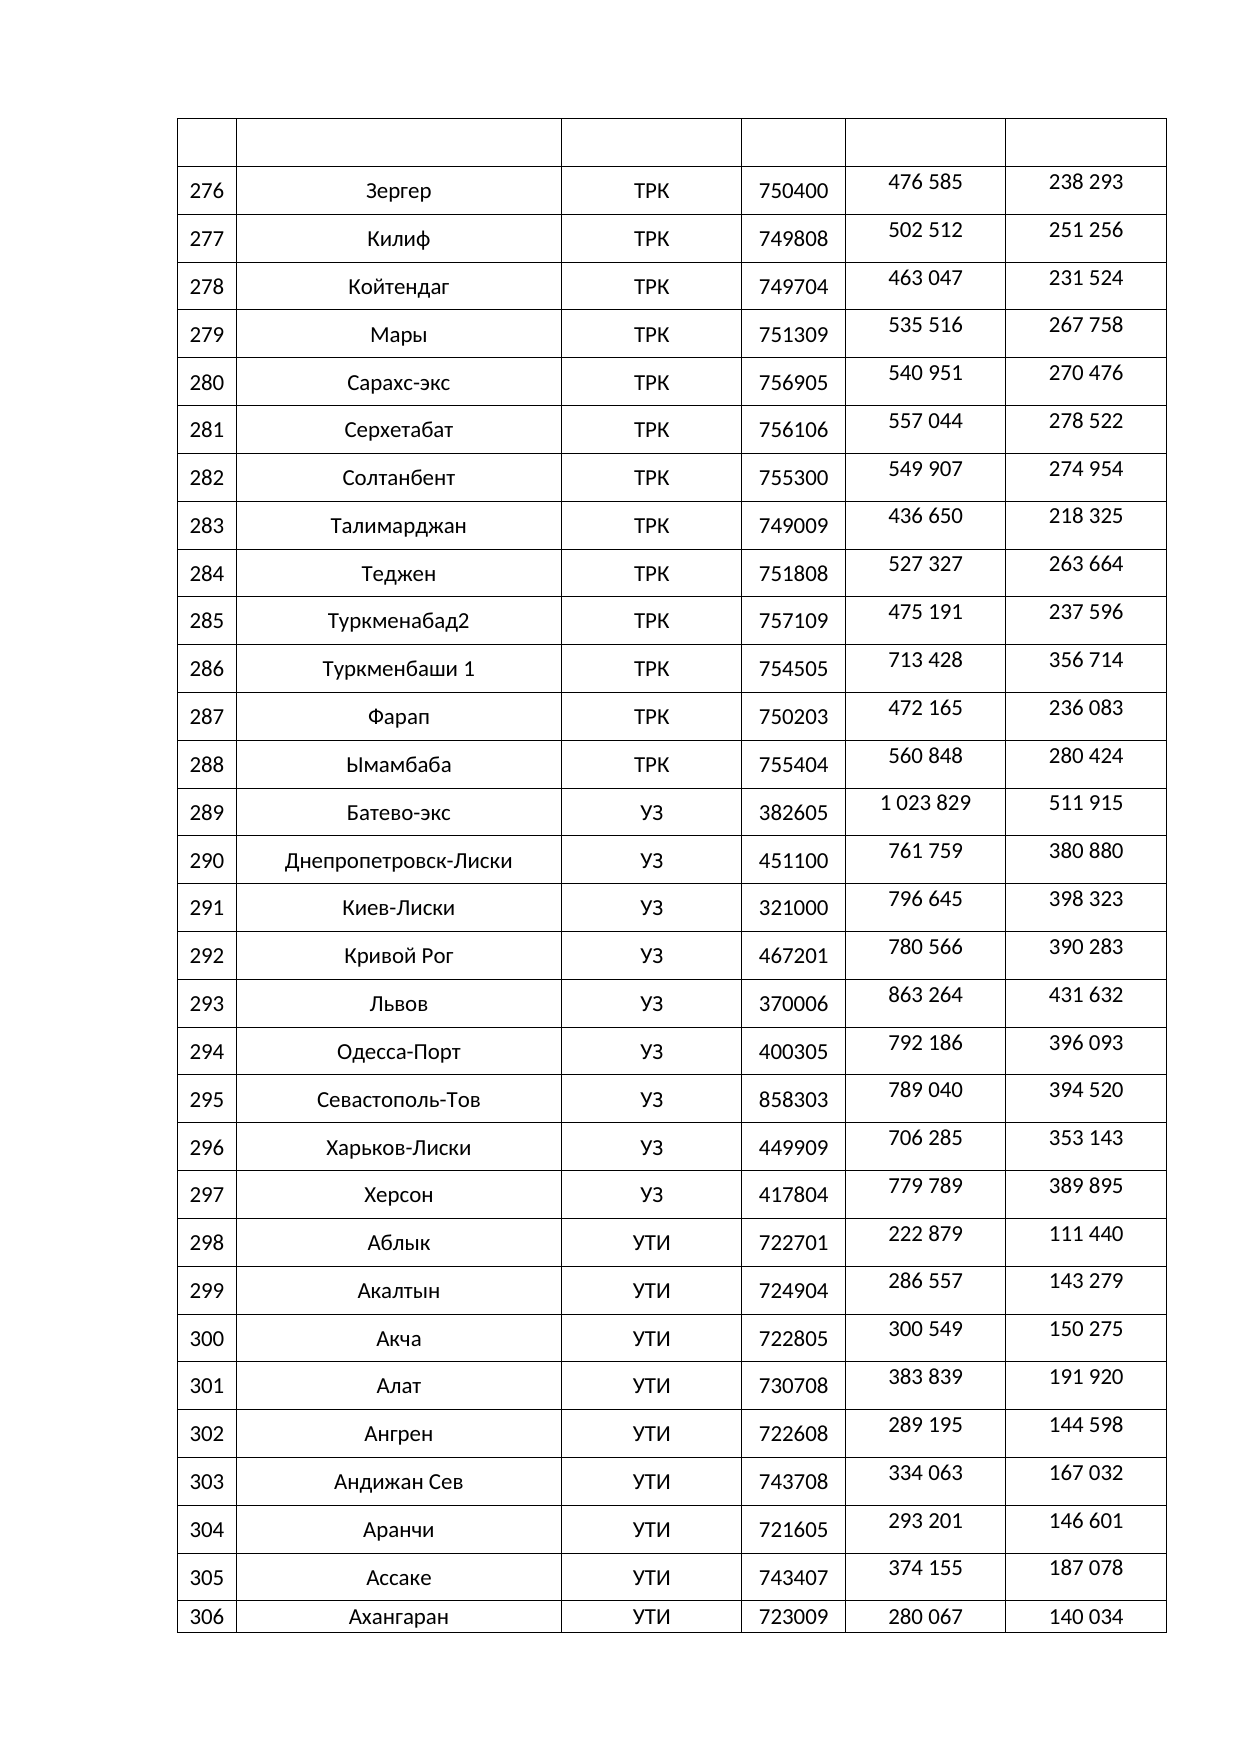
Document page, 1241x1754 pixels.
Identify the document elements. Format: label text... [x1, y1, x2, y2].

table_cell 756106 [742, 406, 845, 453]
table_cell 297 [178, 1171, 236, 1218]
table_cell 502 512 [846, 215, 1005, 262]
table_cell ТРК [562, 741, 741, 787]
table_cell ТРК [562, 215, 741, 262]
table_cell УТИ [562, 1554, 741, 1600]
table_cell 356 714 [1006, 645, 1166, 692]
table_cell 750400 [742, 167, 845, 214]
table_cell 792 186 [846, 1028, 1005, 1074]
table_cell 300 549 [846, 1315, 1005, 1361]
table_cell УТИ [562, 1410, 741, 1457]
table_cell ТРК [562, 358, 741, 405]
table_cell Одесса-Порт [237, 1028, 561, 1074]
table_cell УТИ [562, 1267, 741, 1313]
table_cell 743407 [742, 1554, 845, 1600]
table_cell 540 951 [846, 358, 1005, 405]
table_cell 293 201 [846, 1506, 1005, 1552]
table_cell 144 598 [1006, 1410, 1166, 1457]
table_cell 756905 [742, 358, 845, 405]
table_cell 237 596 [1006, 597, 1166, 644]
table_cell 751808 [742, 550, 845, 596]
table_cell 334 063 [846, 1458, 1005, 1505]
table_cell 382605 [742, 789, 845, 835]
table_cell 750203 [742, 693, 845, 740]
table_cell Килиф [237, 215, 561, 262]
table_cell УЗ [562, 1123, 741, 1170]
table_cell 780 566 [846, 932, 1005, 979]
table_cell 475 191 [846, 597, 1005, 644]
table_cell 730708 [742, 1362, 845, 1409]
table_cell Батево-экс [237, 789, 561, 835]
table_cell 789 040 [846, 1075, 1005, 1122]
table_cell 721605 [742, 1506, 845, 1552]
table_cell 303 [178, 1458, 236, 1505]
table_cell 294 [178, 1028, 236, 1074]
table_cell 451100 [742, 836, 845, 883]
table_cell 472 165 [846, 693, 1005, 740]
table_cell Ассаке [237, 1554, 561, 1600]
table_cell 289 195 [846, 1410, 1005, 1457]
table_cell Акалтын [237, 1267, 561, 1313]
table_cell 304 [178, 1506, 236, 1552]
table_cell 706 285 [846, 1123, 1005, 1170]
table_cell ТРК [562, 406, 741, 453]
table_cell 305 [178, 1554, 236, 1600]
table_cell УЗ [562, 932, 741, 979]
table_cell 476 585 [846, 167, 1005, 214]
table_cell ТРК [562, 454, 741, 501]
table_cell 238 293 [1006, 167, 1166, 214]
table_cell 549 907 [846, 454, 1005, 501]
table_cell Сарахс-экс [237, 358, 561, 405]
table_cell 755207 [742, 119, 845, 166]
table_cell ТРК [562, 597, 741, 644]
table_cell 353 143 [1006, 1123, 1166, 1170]
table_cell Севастополь-Тов [237, 1075, 561, 1122]
table_cell УЗ [562, 1171, 741, 1218]
table_cell Андижан Сев [237, 1458, 561, 1505]
table_cell 280 067 [846, 1601, 1005, 1632]
table_cell Койтендаг [237, 263, 561, 309]
table_cell 755300 [742, 454, 845, 501]
table_cell 274 954 [1006, 454, 1166, 501]
table_cell 467201 [742, 932, 845, 979]
table_cell ТРК [562, 645, 741, 692]
table_cell 295 [178, 1075, 236, 1122]
table_cell УТИ [562, 1458, 741, 1505]
table_cell 291 [178, 884, 236, 931]
table_cell Аблык [237, 1219, 561, 1266]
table_cell УТИ [562, 1362, 741, 1409]
table_cell Теджен [237, 550, 561, 596]
table_cell УЗ [562, 836, 741, 883]
table_cell 535 516 [846, 310, 1005, 357]
table_cell 236 083 [1006, 693, 1166, 740]
table_cell УТИ [562, 1315, 741, 1361]
table_cell 858303 [742, 1075, 845, 1122]
table_cell ТРК [562, 263, 741, 309]
table_cell УТИ [562, 1506, 741, 1552]
table_cell 280 [178, 358, 236, 405]
table_cell 779 789 [846, 1171, 1005, 1218]
table_cell 299 [178, 1267, 236, 1313]
table_cell 713 428 [846, 645, 1005, 692]
table_cell 754505 [742, 645, 845, 692]
table_cell Днепропетровск-Лиски [237, 836, 561, 883]
table_cell 290 [178, 836, 236, 883]
table_cell УЗ [562, 980, 741, 1027]
table_cell 796 645 [846, 884, 1005, 931]
table_cell 463 047 [846, 263, 1005, 309]
table_cell 284 [178, 550, 236, 596]
table_cell 724904 [742, 1267, 845, 1313]
table_cell Фарап [237, 693, 561, 740]
table_cell 749704 [742, 263, 845, 309]
table_cell 749808 [742, 215, 845, 262]
table_cell 389 895 [1006, 1171, 1166, 1218]
table_cell 560 848 [846, 741, 1005, 787]
table_cell ТРК [562, 167, 741, 214]
table_cell Туркменабад2 [237, 597, 561, 644]
table_cell 761 759 [846, 836, 1005, 883]
table_cell УЗ [562, 1028, 741, 1074]
table_cell 755404 [742, 741, 845, 787]
table_cell Ахангаран [237, 1601, 561, 1632]
table_cell УТИ [562, 1601, 741, 1632]
table_cell 383 839 [846, 1362, 1005, 1409]
table_cell 557 044 [846, 406, 1005, 453]
table_cell Ангрен [237, 1410, 561, 1457]
table_cell 276 [178, 167, 236, 214]
table_cell Акча [237, 1315, 561, 1361]
table_cell 298 [178, 1219, 236, 1266]
table_cell 749009 [742, 502, 845, 548]
table_cell 417804 [742, 1171, 845, 1218]
table_cell 544 789 [846, 119, 1005, 166]
table_cell 300 [178, 1315, 236, 1361]
table_cell 436 650 [846, 502, 1005, 548]
table_cell 431 632 [1006, 980, 1166, 1027]
table_cell 296 [178, 1123, 236, 1170]
table_cell 281 [178, 406, 236, 453]
table_cell 150 275 [1006, 1315, 1166, 1361]
table_cell 722805 [742, 1315, 845, 1361]
table_cell ТРК [562, 693, 741, 740]
table_cell Кривой Рог [237, 932, 561, 979]
table_cell Львов [237, 980, 561, 1027]
table_cell 277 [178, 215, 236, 262]
table_cell 278 522 [1006, 406, 1166, 453]
table_cell 167 032 [1006, 1458, 1166, 1505]
table_cell 394 520 [1006, 1075, 1166, 1122]
table_cell 286 [178, 645, 236, 692]
table_cell 398 323 [1006, 884, 1166, 931]
table_cell Зергер [237, 167, 561, 214]
table_cell 231 524 [1006, 263, 1166, 309]
table_cell 302 [178, 1410, 236, 1457]
table_cell 374 155 [846, 1554, 1005, 1600]
table_cell Мары [237, 310, 561, 357]
table_cell 275 [178, 119, 236, 166]
table_cell 280 424 [1006, 741, 1166, 787]
table_cell 288 [178, 741, 236, 787]
table_cell УЗ [562, 789, 741, 835]
table_cell Аранчи [237, 1506, 561, 1552]
table_cell 396 093 [1006, 1028, 1166, 1074]
table_cell 722701 [742, 1219, 845, 1266]
table_cell 289 [178, 789, 236, 835]
table_cell ТРК [562, 550, 741, 596]
table_cell 267 758 [1006, 310, 1166, 357]
table_cell Харьков-Лиски [237, 1123, 561, 1170]
table_cell 400305 [742, 1028, 845, 1074]
table_cell ТРК [562, 310, 741, 357]
table_cell Елотен [237, 119, 561, 166]
table_cell 722608 [742, 1410, 845, 1457]
table_cell Солтанбент [237, 454, 561, 501]
table_cell 527 327 [846, 550, 1005, 596]
table_cell 191 920 [1006, 1362, 1166, 1409]
table_cell 140 034 [1006, 1601, 1166, 1632]
table_cell Туркменбаши 1 [237, 645, 561, 692]
table_cell 218 325 [1006, 502, 1166, 548]
table_cell УТИ [562, 1219, 741, 1266]
table_cell Алат [237, 1362, 561, 1409]
table_cell ТРК [562, 502, 741, 548]
table_cell 370006 [742, 980, 845, 1027]
table_cell Серхетабат [237, 406, 561, 453]
table_cell 1 023 829 [846, 789, 1005, 835]
table_cell 222 879 [846, 1219, 1005, 1266]
table_cell 743708 [742, 1458, 845, 1505]
table_cell 263 664 [1006, 550, 1166, 596]
table_cell 278 [178, 263, 236, 309]
table_cell УЗ [562, 884, 741, 931]
table_cell 287 [178, 693, 236, 740]
table_cell 449909 [742, 1123, 845, 1170]
table_cell 390 283 [1006, 932, 1166, 979]
table_cell 757109 [742, 597, 845, 644]
table_cell 286 557 [846, 1267, 1005, 1313]
table_cell 272 395 [1006, 119, 1166, 166]
table_cell Киев-Лиски [237, 884, 561, 931]
table_cell 380 880 [1006, 836, 1166, 883]
table_cell 292 [178, 932, 236, 979]
table_cell 282 [178, 454, 236, 501]
table_cell 146 601 [1006, 1506, 1166, 1552]
table_cell 293 [178, 980, 236, 1027]
table_cell 285 [178, 597, 236, 644]
table_cell 321000 [742, 884, 845, 931]
table_cell 251 256 [1006, 215, 1166, 262]
table_cell Херсон [237, 1171, 561, 1218]
table_cell 270 476 [1006, 358, 1166, 405]
table_cell 187 078 [1006, 1554, 1166, 1600]
table_cell 143 279 [1006, 1267, 1166, 1313]
table_cell 111 440 [1006, 1219, 1166, 1266]
table_cell 723009 [742, 1601, 845, 1632]
table_cell Ымамбаба [237, 741, 561, 787]
table_cell 279 [178, 310, 236, 357]
table_cell 863 264 [846, 980, 1005, 1027]
table_cell Талимарджан [237, 502, 561, 548]
table_cell 283 [178, 502, 236, 548]
table_cell ТРК [562, 119, 741, 166]
table_cell 306 [178, 1601, 236, 1632]
table_cell УЗ [562, 1075, 741, 1122]
table_cell 511 915 [1006, 789, 1166, 835]
table_cell 301 [178, 1362, 236, 1409]
table_cell 751309 [742, 310, 845, 357]
